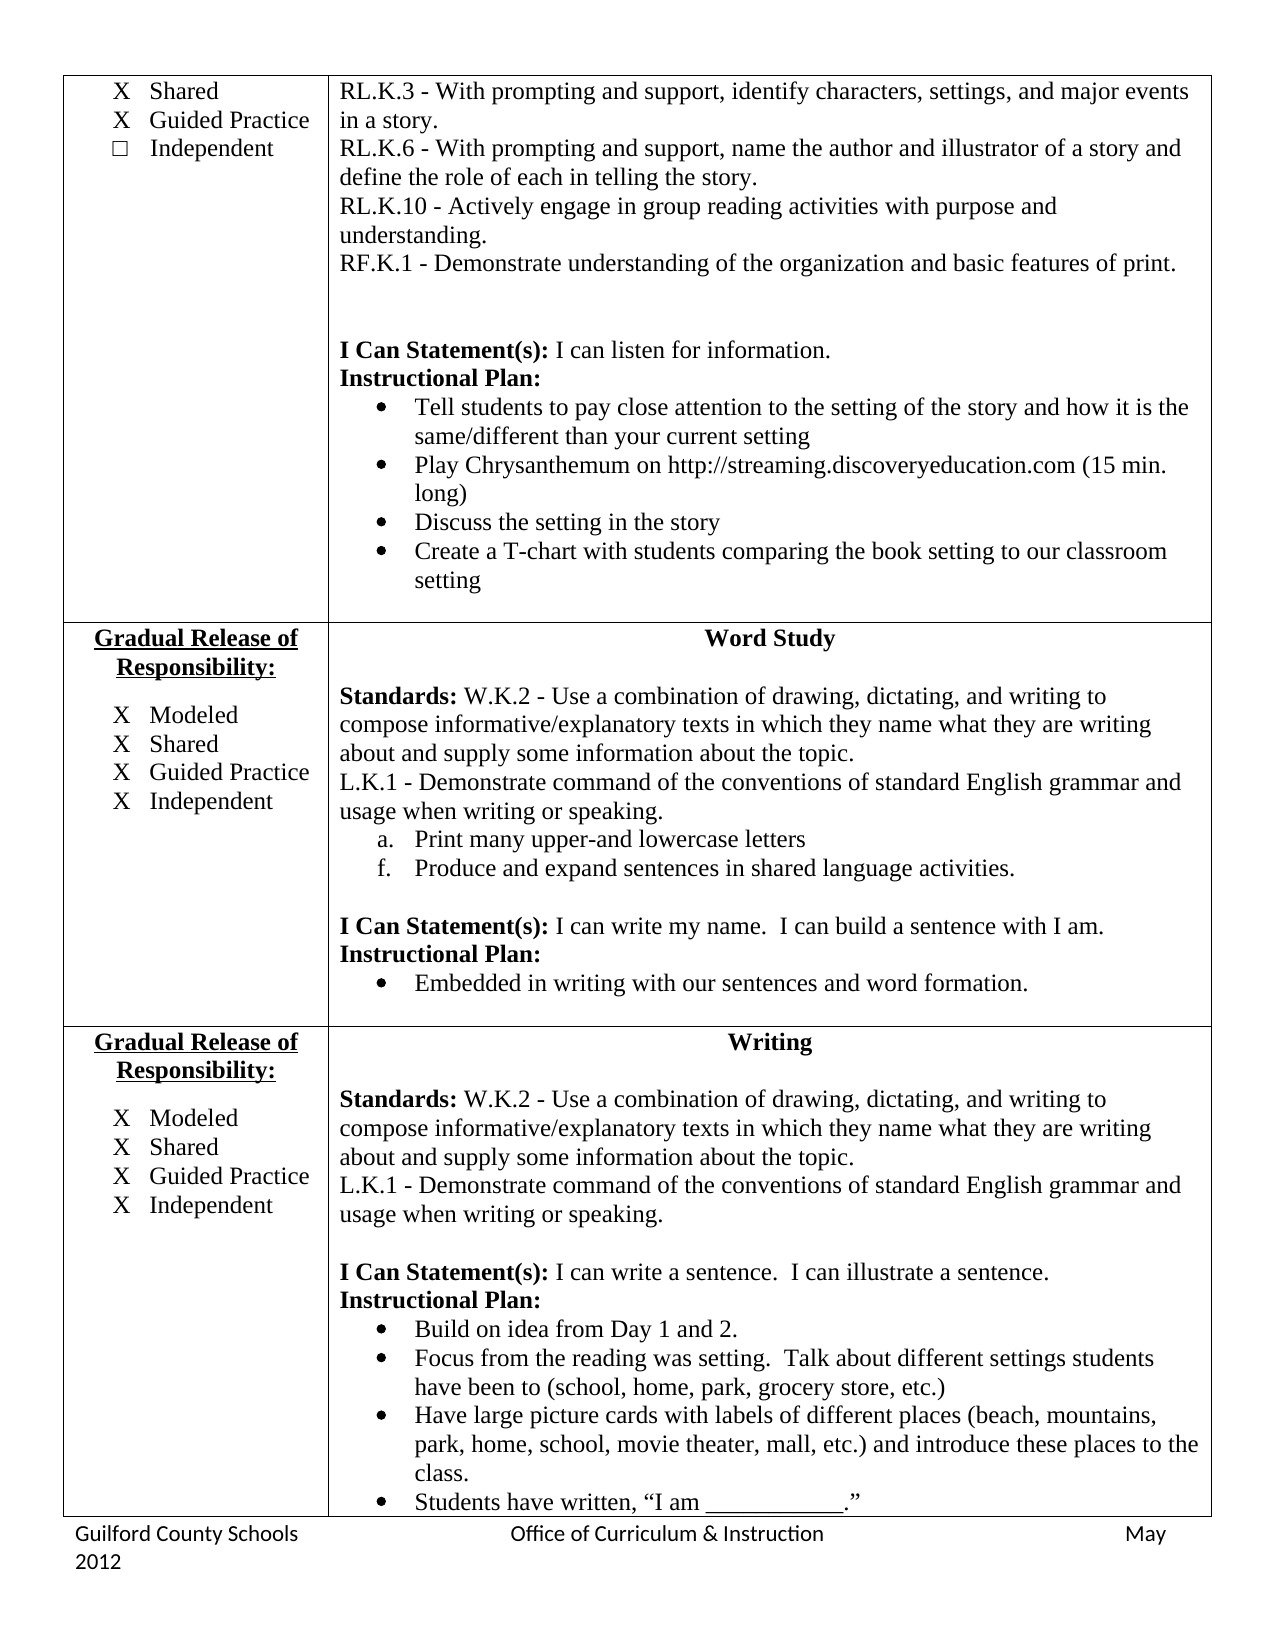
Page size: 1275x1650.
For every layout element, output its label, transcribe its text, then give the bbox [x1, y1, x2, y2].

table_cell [329, 1027, 1211, 1516]
table_cell Gradual Release of Responsibility: X Modeled X Shared X Guided Practice X Independent [64, 623, 328, 1026]
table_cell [64, 1027, 328, 1516]
table_cell Word Study Standards: W.K.2 - Use a combination of drawing, dictating, and writing to compose informative/explanatory texts in which they name what they are writing about and supply some information about the topic. L.K.1 - Demonstrate command of the conventions of standard English grammar and usage when writing or speaking. Print many upper-and lowercase letters Produce and expand sentences in shared language activities. I Can Statement(s): I can write my name. I can build a sentence with I am. Instructional Plan: Embedded in writing with our sentences and word formation. [329, 623, 1211, 1026]
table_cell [64, 76, 328, 622]
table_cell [329, 76, 1211, 622]
